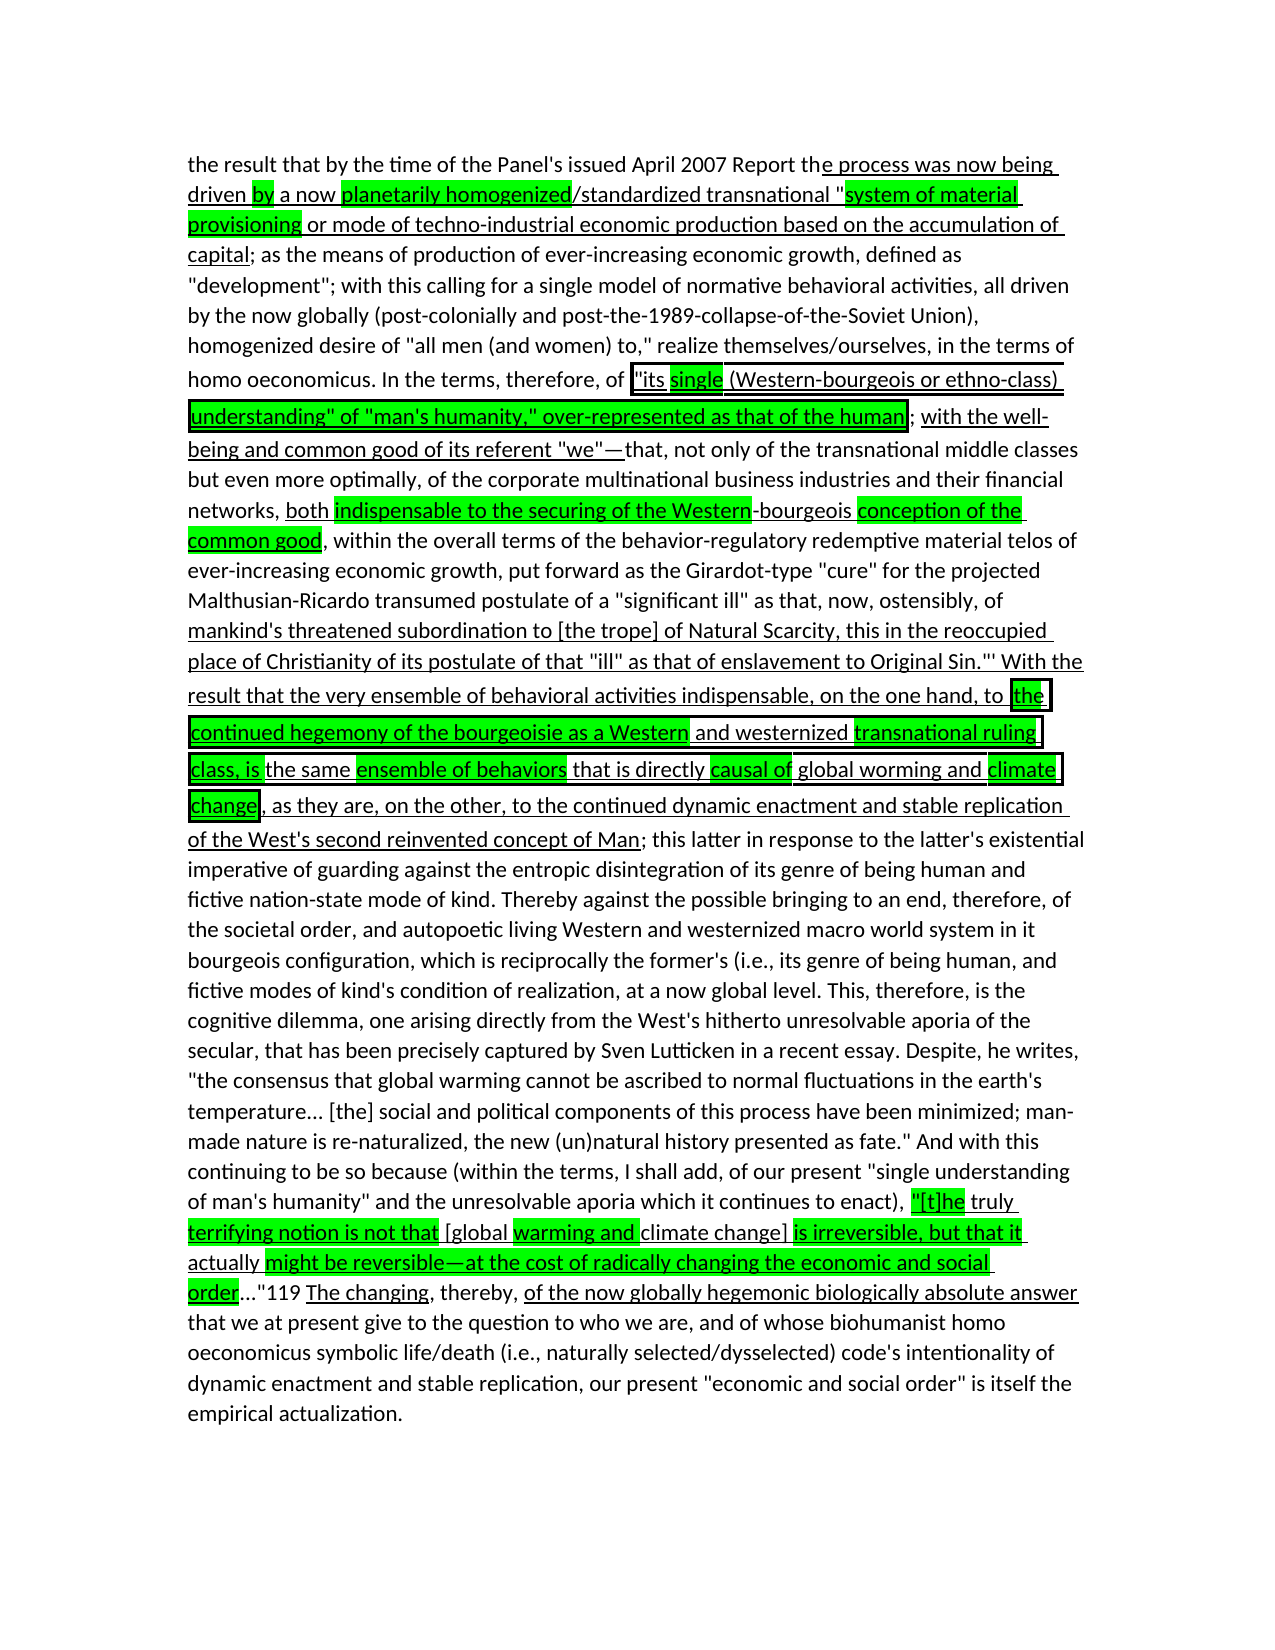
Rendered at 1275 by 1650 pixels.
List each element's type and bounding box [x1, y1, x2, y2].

text [187, 150, 1087, 1427]
